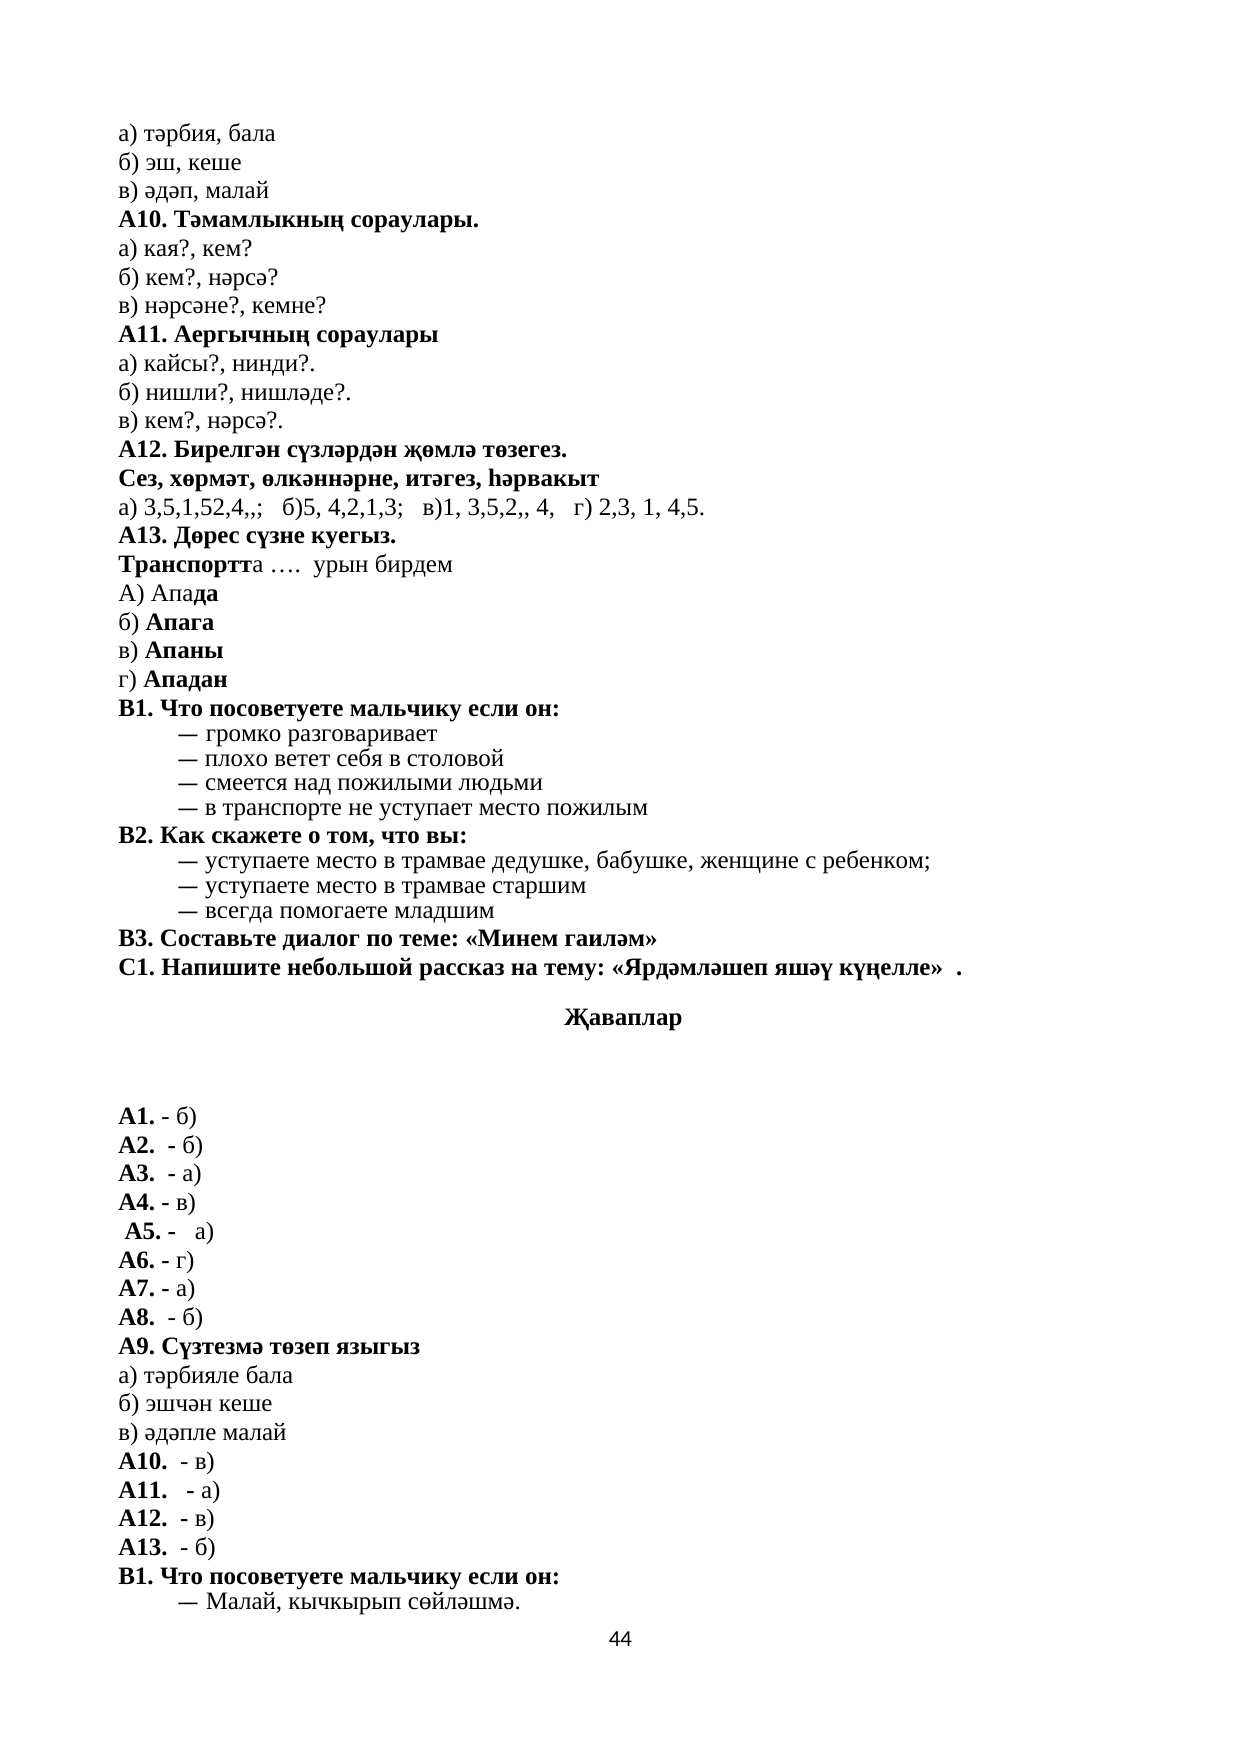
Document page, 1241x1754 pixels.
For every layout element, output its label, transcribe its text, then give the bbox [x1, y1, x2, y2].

text а) тәрбия, бала [118, 118, 1122, 147]
list Малай, кычкырып сөйләшмә. [118, 1590, 1122, 1614]
list всегда помогаете младшим [118, 898, 1122, 923]
text В1. Что посоветуете мальчику если он: [118, 1561, 1122, 1590]
text А13. - б) [118, 1532, 1122, 1561]
text б) нишли?, нишләде?. [118, 377, 1122, 406]
text в) кем?, нәрсә?. [118, 406, 1122, 434]
text а) кайсы?, нинди?. [118, 348, 1122, 377]
text б) Апага [118, 607, 1122, 636]
text а) кая?, кем? [118, 233, 1122, 262]
text Сез, хөрмәт, өлкәннәрне, итәгез, һәрвакыт [118, 463, 1122, 492]
text А6. - г) [118, 1245, 1122, 1273]
text А1. - б) [118, 1101, 1122, 1130]
text а) 3,5,1,52,4,,; б)5, 4,2,1,3; в)1, 3,5,2,, 4, г) 2,3, 1, 4,5. [118, 492, 1122, 521]
text в) нәрсәне?, кемне? [118, 291, 1122, 319]
text А8. - б) [118, 1302, 1122, 1331]
text Транспортта …. урын бирдем [118, 549, 1122, 578]
text А9. Сүзтезмә төзеп языгыз [118, 1331, 1122, 1360]
text В3. Составьте диалог по теме: «Минем гаиләм» [118, 923, 1122, 952]
list уступаете место в трамвае дедушке, бабушке, женщине с ребенком; [118, 848, 1122, 873]
text б) эш, кеше [118, 147, 1122, 176]
text В2. Как скажете о том, что вы: [118, 820, 1122, 848]
text С1. Напишите небольшой рассказ на тему: «Ярдәмләшеп яшәү күңелле» . [118, 952, 1122, 981]
text А) Апада [118, 578, 1122, 607]
text А10. - в) [118, 1446, 1122, 1475]
text А5. - а) [118, 1216, 1122, 1245]
text А12. Бирелгән сүзләрдән җөмлә төзегез. [118, 434, 1122, 463]
text А10. Тәмамлыкның сораулары. [118, 204, 1122, 233]
text в) Апаны [118, 636, 1122, 664]
text а) тәрбияле бала [118, 1360, 1122, 1388]
text А3. - а) [118, 1158, 1122, 1187]
list смеется над пожилыми людьми [118, 771, 1122, 795]
text А11. Аергычның сораулары [118, 319, 1122, 348]
text г) Ападан [118, 664, 1122, 693]
text Җаваплар [118, 1002, 1122, 1031]
text б) кем?, нәрсә? [118, 262, 1122, 291]
text А13. Дөрес сүзне куегыз. [118, 521, 1122, 549]
text А4. - в) [118, 1187, 1122, 1216]
text в) әдәпле малай [118, 1417, 1122, 1446]
list в транспорте не уступает место пожилым [118, 795, 1122, 820]
text В1. Что посоветуете мальчику если он: [118, 693, 1122, 722]
list плохо ветет себя в столовой [118, 746, 1122, 771]
text А11. - а) [118, 1475, 1122, 1503]
text А2. - б) [118, 1130, 1122, 1158]
text б) эшчән кеше [118, 1388, 1122, 1417]
text А12. - в) [118, 1503, 1122, 1532]
list уступаете место в трамвае старшим [118, 873, 1122, 898]
list громко разговаривает [118, 722, 1122, 746]
text А7. - а) [118, 1273, 1122, 1302]
text в) әдәп, малай [118, 176, 1122, 204]
